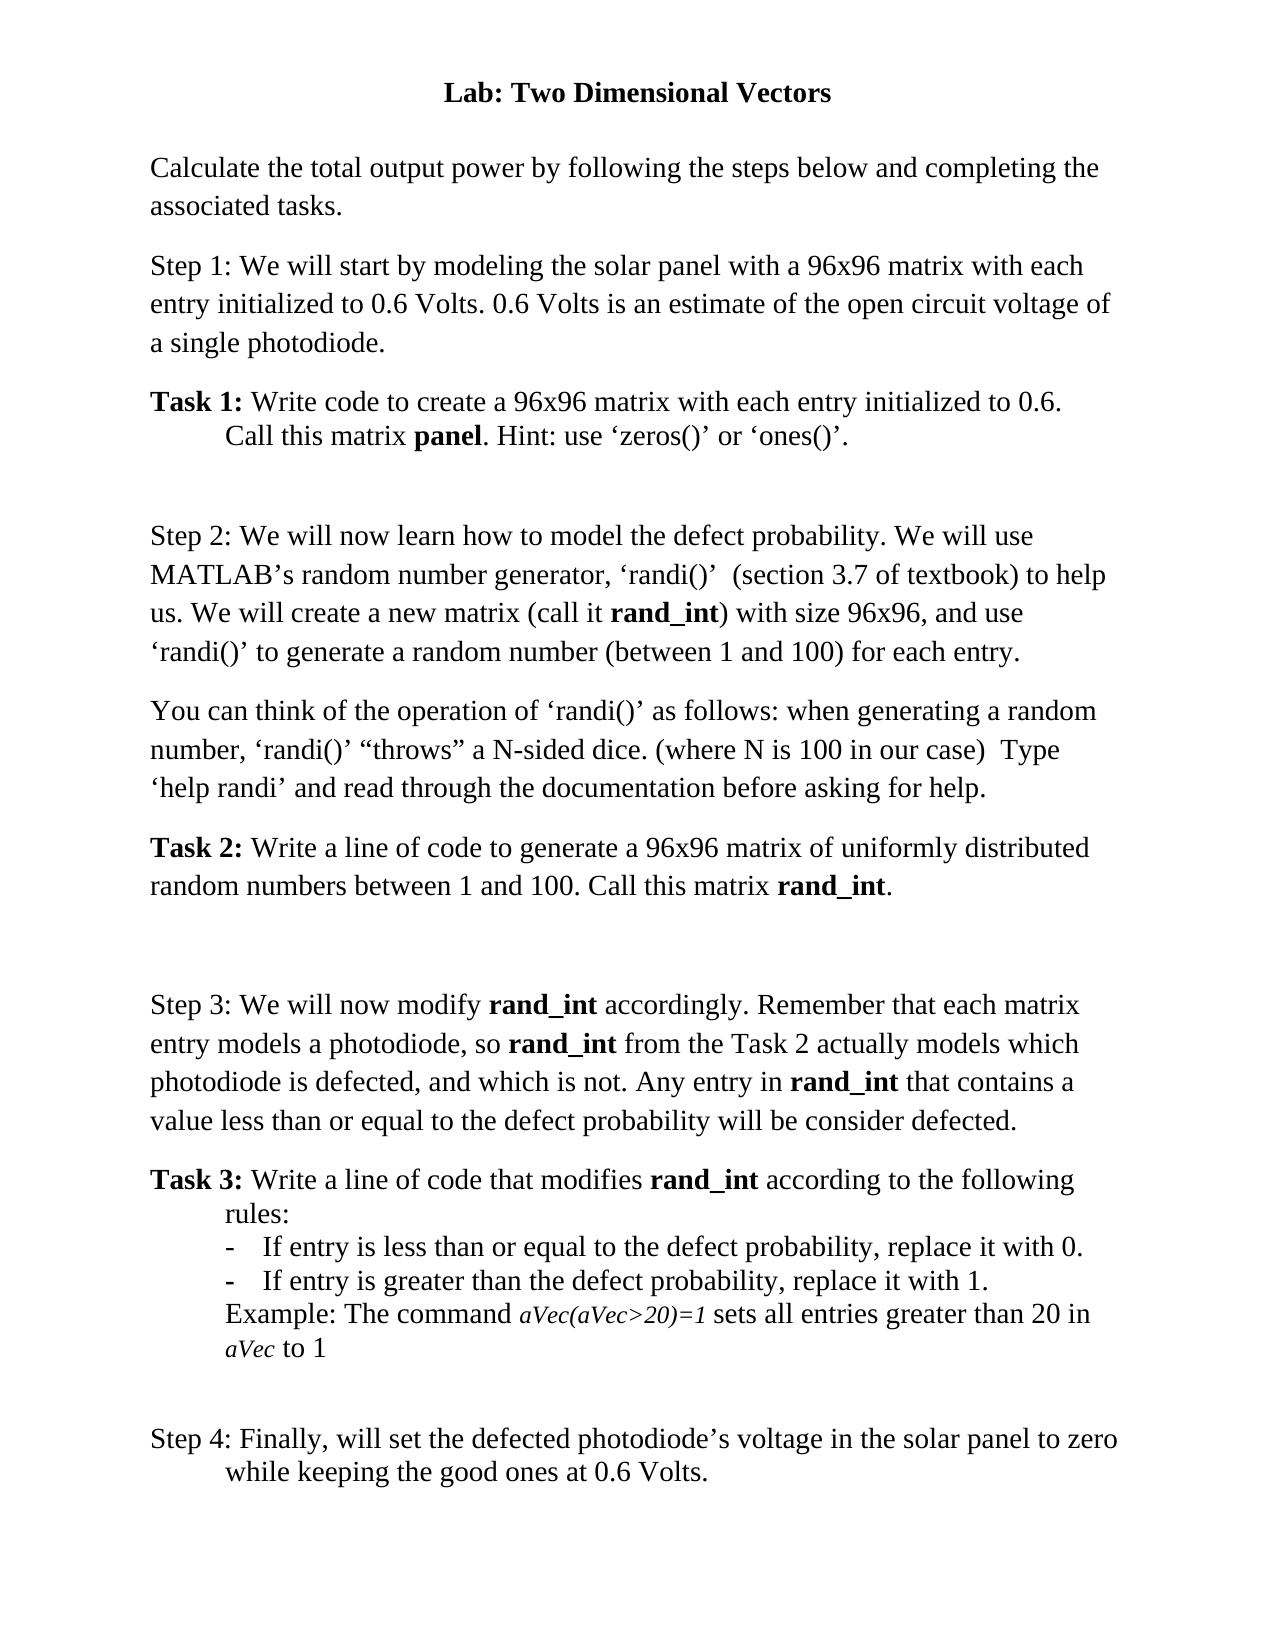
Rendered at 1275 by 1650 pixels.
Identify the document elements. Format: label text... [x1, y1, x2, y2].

text Call this matrix panel. Hint: use ‘zeros()’ or ‘ones()’. [150, 418, 1125, 451]
text Task 2: Write a line of code to generate a 96x96 matrix of uniformly distributed random numbers between 1 and 100. Call this matrix rand_int. [150, 830, 1125, 902]
text rules: [150, 1196, 1125, 1229]
text Task 3: Write a line of code that modifies rand_int according to the following [150, 1162, 1125, 1196]
text Step 1: We will start by modeling the solar panel with a 96x96 matrix with each entry initialized to 0.6 Volts. 0.6 Volts is an estimate of the open circuit voltage of a single photodiode. [150, 248, 1125, 358]
list If entry is greater than the defect probability, replace it with 1. [225, 1263, 1125, 1296]
text Step 3: We will now modify rand_int accordingly. Remember that each matrix entry models a photodiode, so rand_int from the Task 2 actually models which photodiode is defected, and which is not. Any entry in rand_int that contains a value less than or equal to the defect probability will be consider defected. [150, 987, 1125, 1136]
text Task 1: Write code to create a 96x96 matrix with each entry initialized to 0.6. [150, 384, 1125, 418]
text while keeping the good ones at 0.6 Volts. [150, 1454, 1125, 1488]
text You can think of the operation of ‘randi()’ as follows: when generating a random number, ‘randi()’ “throws” a N-sided dice. (where N is 100 in our case) Type ‘help randi’ and read through the documentation before asking for help. [150, 693, 1125, 804]
text Example: The command aVec(aVec>20)=1 sets all entries greater than 20 in aVec to 1 [225, 1296, 1125, 1363]
text Calculate the total output power by following the steps below and completing the associated tasks. [150, 150, 1125, 222]
text Step 4: Finally, will set the defected photodiode’s voltage in the solar panel to zero [150, 1421, 1125, 1454]
list If entry is less than or equal to the defect probability, replace it with 0. [225, 1229, 1125, 1263]
text Step 2: We will now learn how to model the defect probability. We will use MATLAB’s random number generator, ‘randi()’ (section 3.7 of textbook) to help us. We will create a new matrix (call it rand_int) with size 96x96, and use ‘randi()’ to generate a random number (between 1 and 100) for each entry. [150, 518, 1125, 668]
